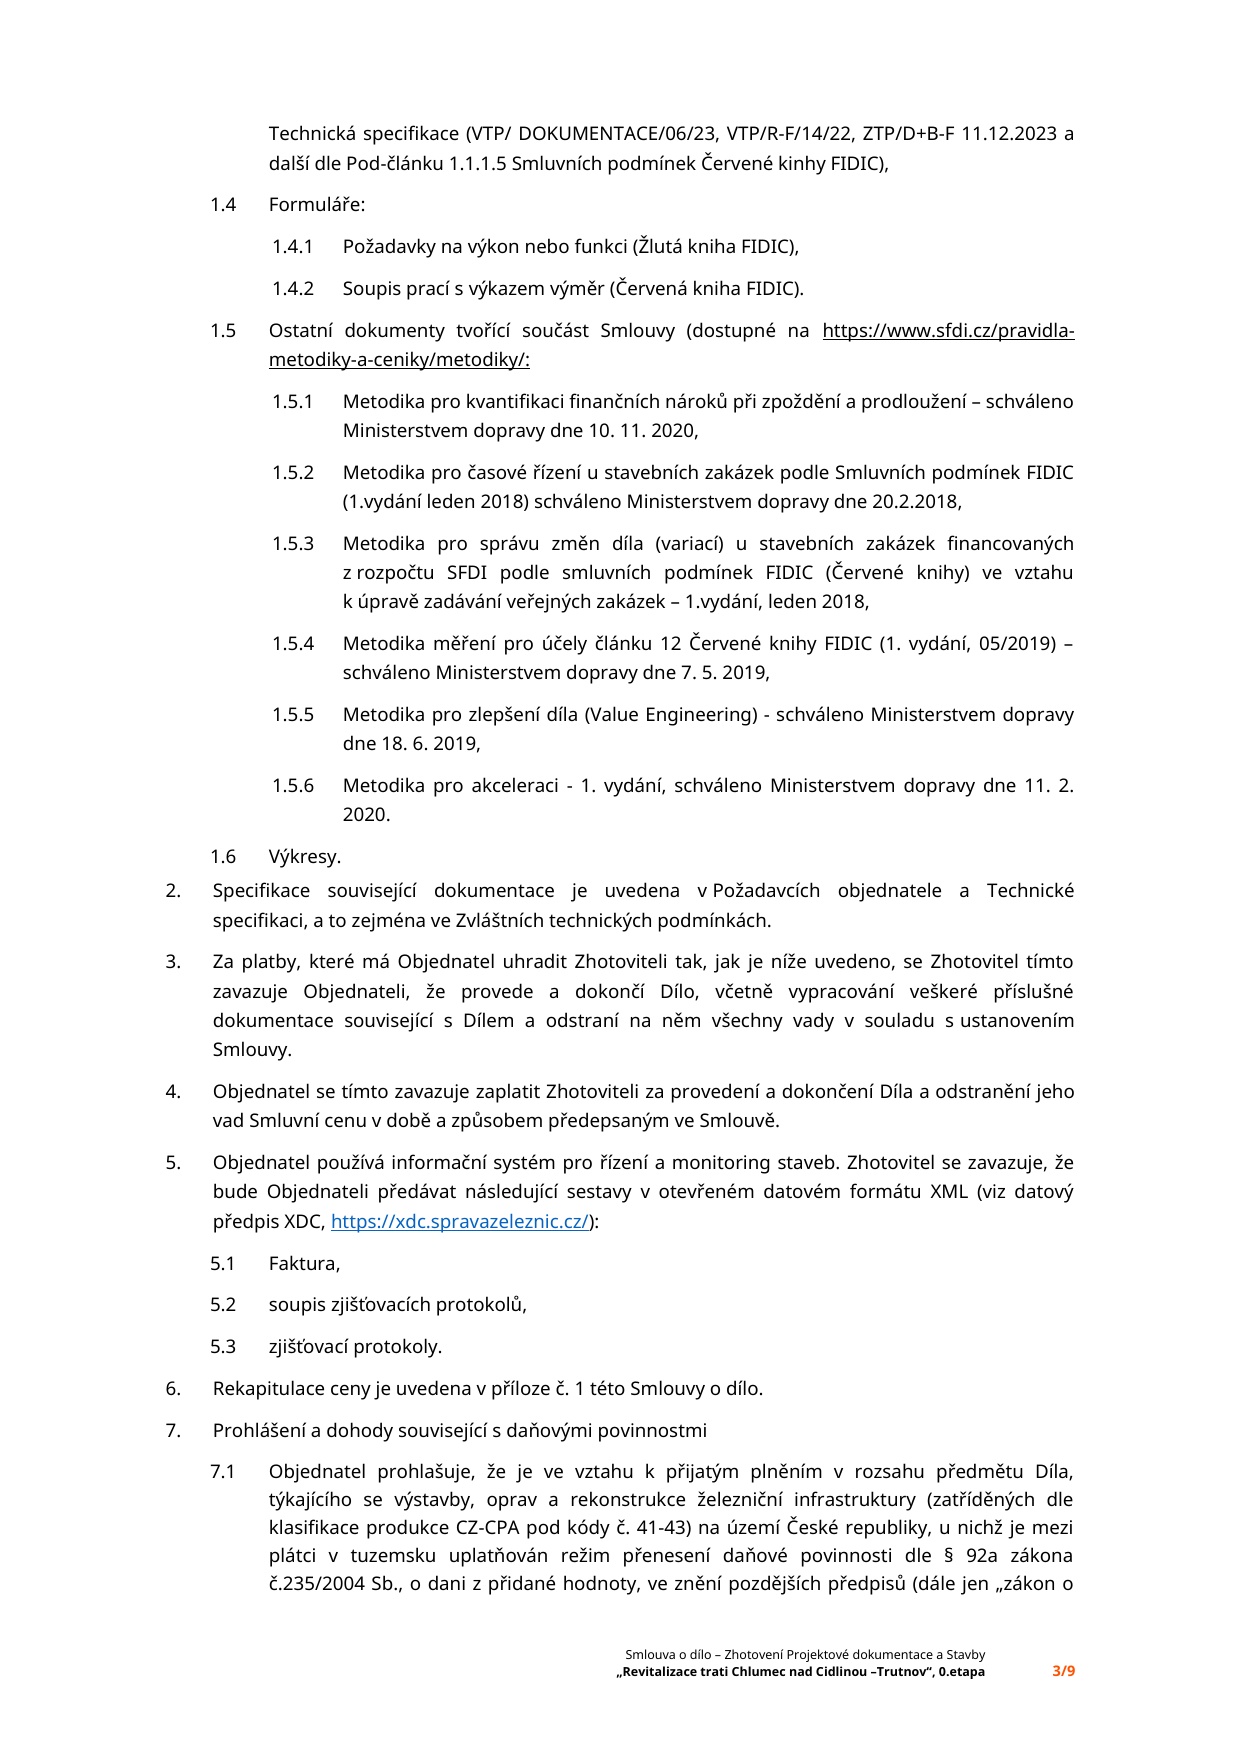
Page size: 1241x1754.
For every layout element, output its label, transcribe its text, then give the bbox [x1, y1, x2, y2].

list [210, 1459, 1075, 1596]
text Požadavky na výkon nebo funkci (Žlutá kniha FIDIC), [272, 233, 1075, 259]
text Faktura, [210, 1250, 1075, 1275]
list Technická specifikace (VTP/ DOKUMENTACE/06/23, VTP/R-F/14/22, ZTP/D+B-F 11.12.2023 a další dle Pod-článku 1.1.1.5 Smluvních podmínek Červené kinhy FIDIC), [269, 121, 1075, 175]
text Rekapitulace ceny je uvedena v příloze č. 1 této Smlouvy o dílo. [165, 1375, 1075, 1401]
text Ostatní dokumenty tvořící součást Smlouvy (dostupné na https://www.sfdi.cz/pravidla-metodiky-a-ceniky/metodiky/: [210, 317, 1075, 372]
text Metodika měření pro účely článku 12 Červené knihy FIDIC (1. vydání, 05/2019) – schváleno Ministerstvem dopravy dne 7. 5. 2019, [272, 630, 1075, 685]
text Soupis prací s výkazem výměr (Červená kniha FIDIC). [272, 275, 1075, 301]
text Objednatel se tímto zavazuje zaplatit Zhotoviteli za provedení a dokončení Díla a odstranění jeho vad Smluvní cenu v době a způsobem předepsaným ve Smlouvě. [165, 1078, 1075, 1133]
text zjišťovací protokoly. [210, 1333, 1075, 1359]
text Metodika pro kvantifikaci finančních nároků při zpoždění a prodloužení – schváleno Ministerstvem dopravy dne 10. 11. 2020, [272, 388, 1075, 443]
text Objednatel používá informační systém pro řízení a monitoring staveb. Zhotovitel se zavazuje, že bude Objednateli předávat následující sestavy v otevřeném datovém formátu XML (viz datový předpis XDC, https://xdc.spravazeleznic.cz/): [165, 1149, 1075, 1233]
text Metodika pro časové řízení u stavebních zakázek podle Smluvních podmínek FIDIC (1.vydání leden 2018) schváleno Ministerstvem dopravy dne 20.2.2018, [272, 459, 1075, 514]
text Specifikace související dokumentace je uvedena v Požadavcích objednatele a Technické specifikaci, a to zejména ve Zvláštních technických podmínkách. [165, 878, 1075, 933]
text Formuláře: [210, 192, 1075, 217]
text Metodika pro správu změn díla (variací) u stavebních zakázek financovaných z rozpočtu SFDI podle smluvních podmínek FIDIC (Červené knihy) ve vztahu k úpravě zadávání veřejných zakázek – 1.vydání, leden 2018, [272, 530, 1075, 614]
text Metodika pro zlepšení díla (Value Engineering) - schváleno Ministerstvem dopravy dne 18. 6. 2019, [272, 701, 1075, 756]
text Za platby, které má Objednatel uhradit Zhotoviteli tak, jak je níže uvedeno, se Zhotovitel tímto zavazuje Objednateli, že provede a dokončí Dílo, včetně vypracování veškeré příslušné dokumentace související s Dílem a odstraní na něm všechny vady v souladu s ustanovením Smlouvy. [165, 949, 1075, 1062]
text Metodika pro akceleraci - 1. vydání, schváleno Ministerstvem dopravy dne 11. 2. 2020. [272, 772, 1075, 827]
text soupis zjišťovacích protokolů, [210, 1292, 1075, 1317]
list Výkresy. [210, 843, 1075, 869]
text Prohlášení a dohody související s daňovými povinnostmi [165, 1417, 1075, 1442]
